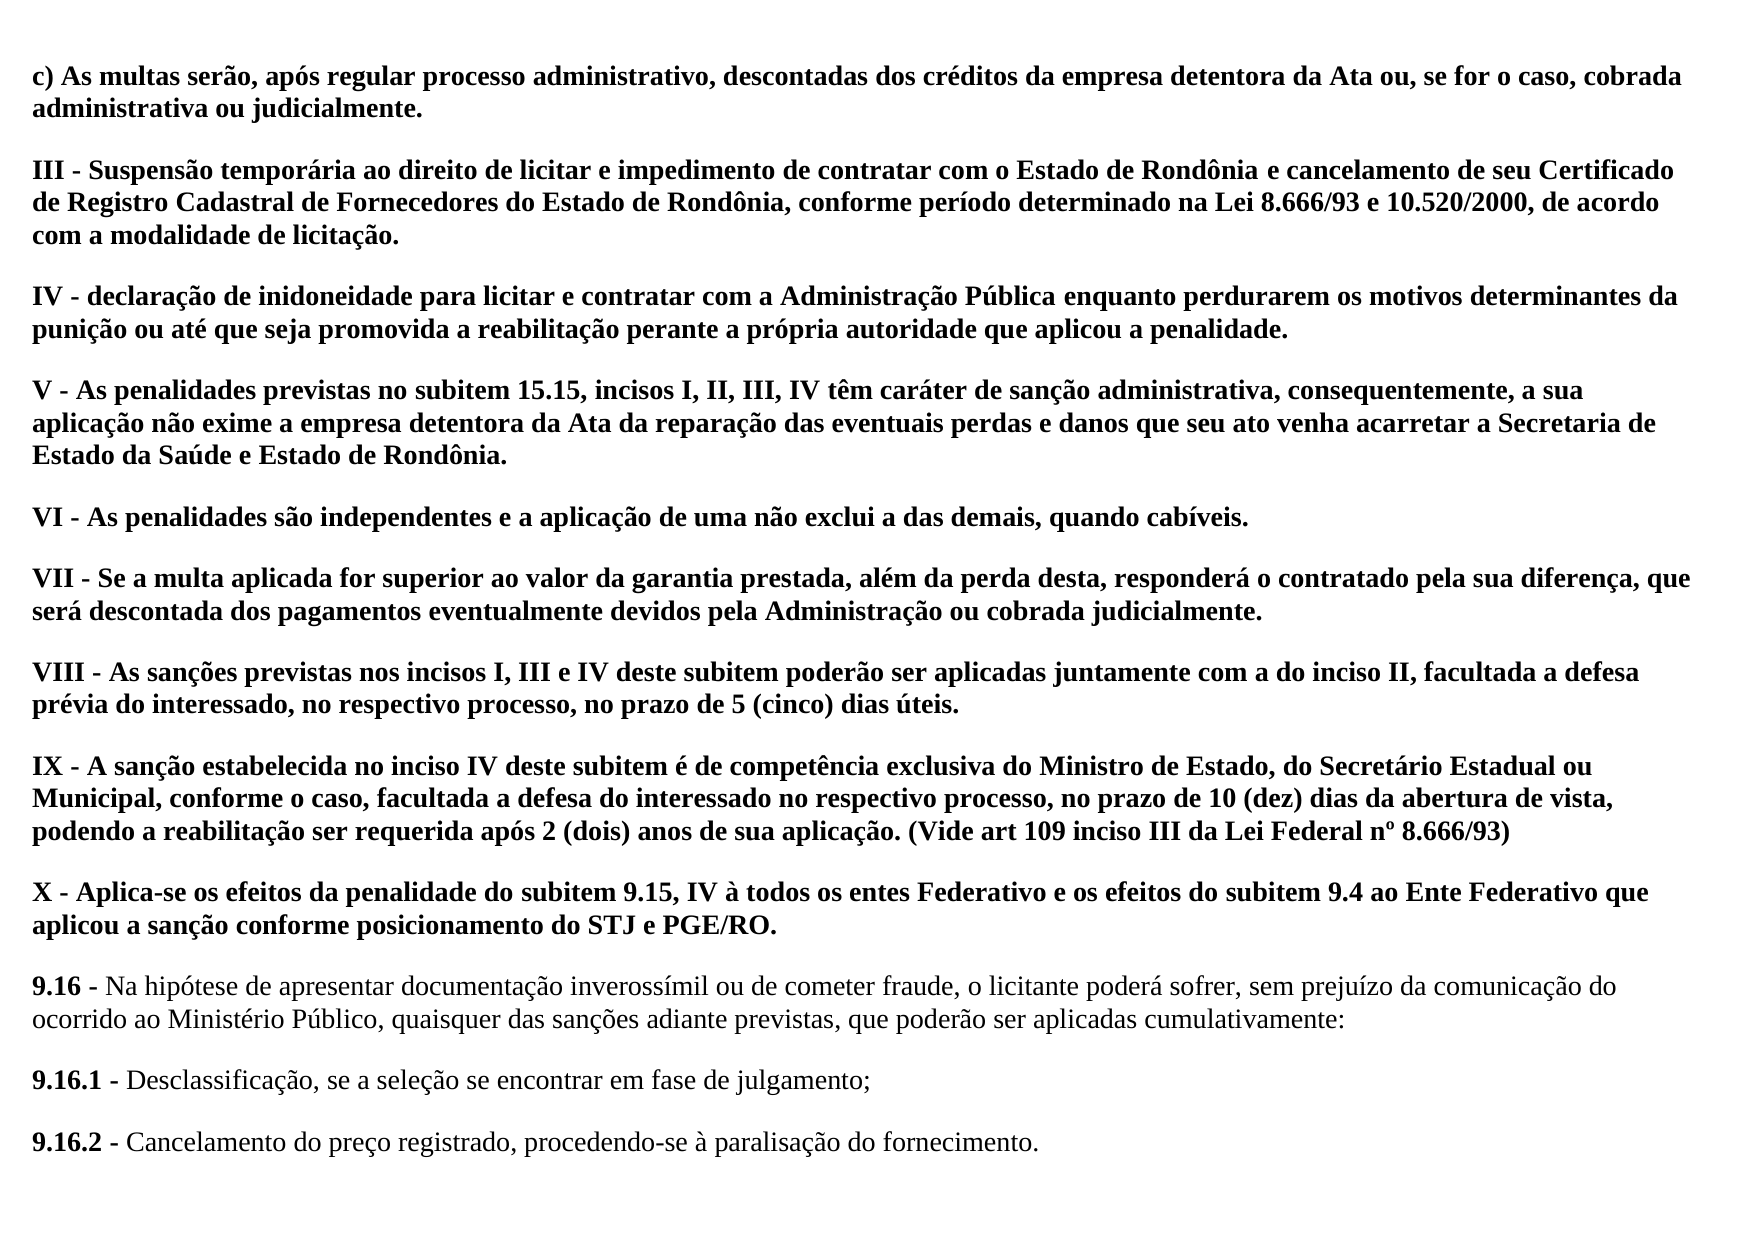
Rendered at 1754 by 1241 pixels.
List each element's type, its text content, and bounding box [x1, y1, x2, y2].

text X - Aplica-se os efeitos da penalidade do subitem 9.15, IV à todos os entes Federativo e os efeitos do subitem 9.4 ao Ente Federativo que aplicou a sanção conforme posicionamento do STJ e PGE/RO. [32, 876, 1695, 940]
text 9.16.2 - Cancelamento do preço registrado, procedendo-se à paralisação do fornecimento. [32, 1125, 1695, 1157]
text V - As penalidades previstas no subitem 15.15, incisos I, II, III, IV têm caráter de sanção administrativa, consequentemente, a sua aplicação não exime a empresa detentora da Ata da reparação das eventuais perdas e danos que seu ato venha acarretar a Secretaria de Estado da Saúde e Estado de Rondônia. [32, 373, 1695, 471]
text VII - Se a multa aplicada for superior ao valor da garantia prestada, além da perda desta, responderá o contratado pela sua diferença, que será descontada dos pagamentos eventualmente devidos pela Administração ou cobrada judicialmente. [32, 561, 1695, 626]
text IV - declaração de inidoneidade para licitar e contratar com a Administração Pública enquanto perdurarem os motivos determinantes da punição ou até que seja promovida a reabilitação perante a própria autoridade que aplicou a penalidade. [32, 279, 1695, 344]
text 9.16 - Na hipótese de apresentar documentação inverossímil ou de cometer fraude, o licitante poderá sofrer, sem prejuízo da comunicação do ocorrido ao Ministério Público, quaisquer das sanções adiante previstas, que poderão ser aplicadas cumulativamente: [32, 969, 1695, 1034]
text c) As multas serão, após regular processo administrativo, descontadas dos créditos da empresa detentora da Ata ou, se for o caso, cobrada administrativa ou judicialmente. [32, 59, 1695, 124]
text VIII - As sanções previstas nos incisos I, III e IV deste subitem poderão ser aplicadas juntamente com a do inciso II, facultada a defesa prévia do interessado, no respectivo processo, no prazo de 5 (cinco) dias úteis. [32, 655, 1695, 720]
text VI - As penalidades são independentes e a aplicação de uma não exclui a das demais, quando cabíveis. [32, 500, 1695, 532]
text 9.16.1 - Desclassificação, se a seleção se encontrar em fase de julgamento; [32, 1063, 1695, 1096]
text III - Suspensão temporária ao direito de licitar e impedimento de contratar com o Estado de Rondônia e cancelamento de seu Certificado de Registro Cadastral de Fornecedores do Estado de Rondônia, conforme período determinado na Lei 8.666/93 e 10.520/2000, de acordo com a modalidade de licitação. [32, 153, 1695, 250]
text IX - A sanção estabelecida no inciso IV deste subitem é de competência exclusiva do Ministro de Estado, do Secretário Estadual ou Municipal, conforme o caso, facultada a defesa do interessado no respectivo processo, no prazo de 10 (dez) dias da abertura de vista, podendo a reabilitação ser requerida após 2 (dois) anos de sua aplicação. (Vide art 109 inciso III da Lei Federal nº 8.666/93) [32, 749, 1695, 846]
